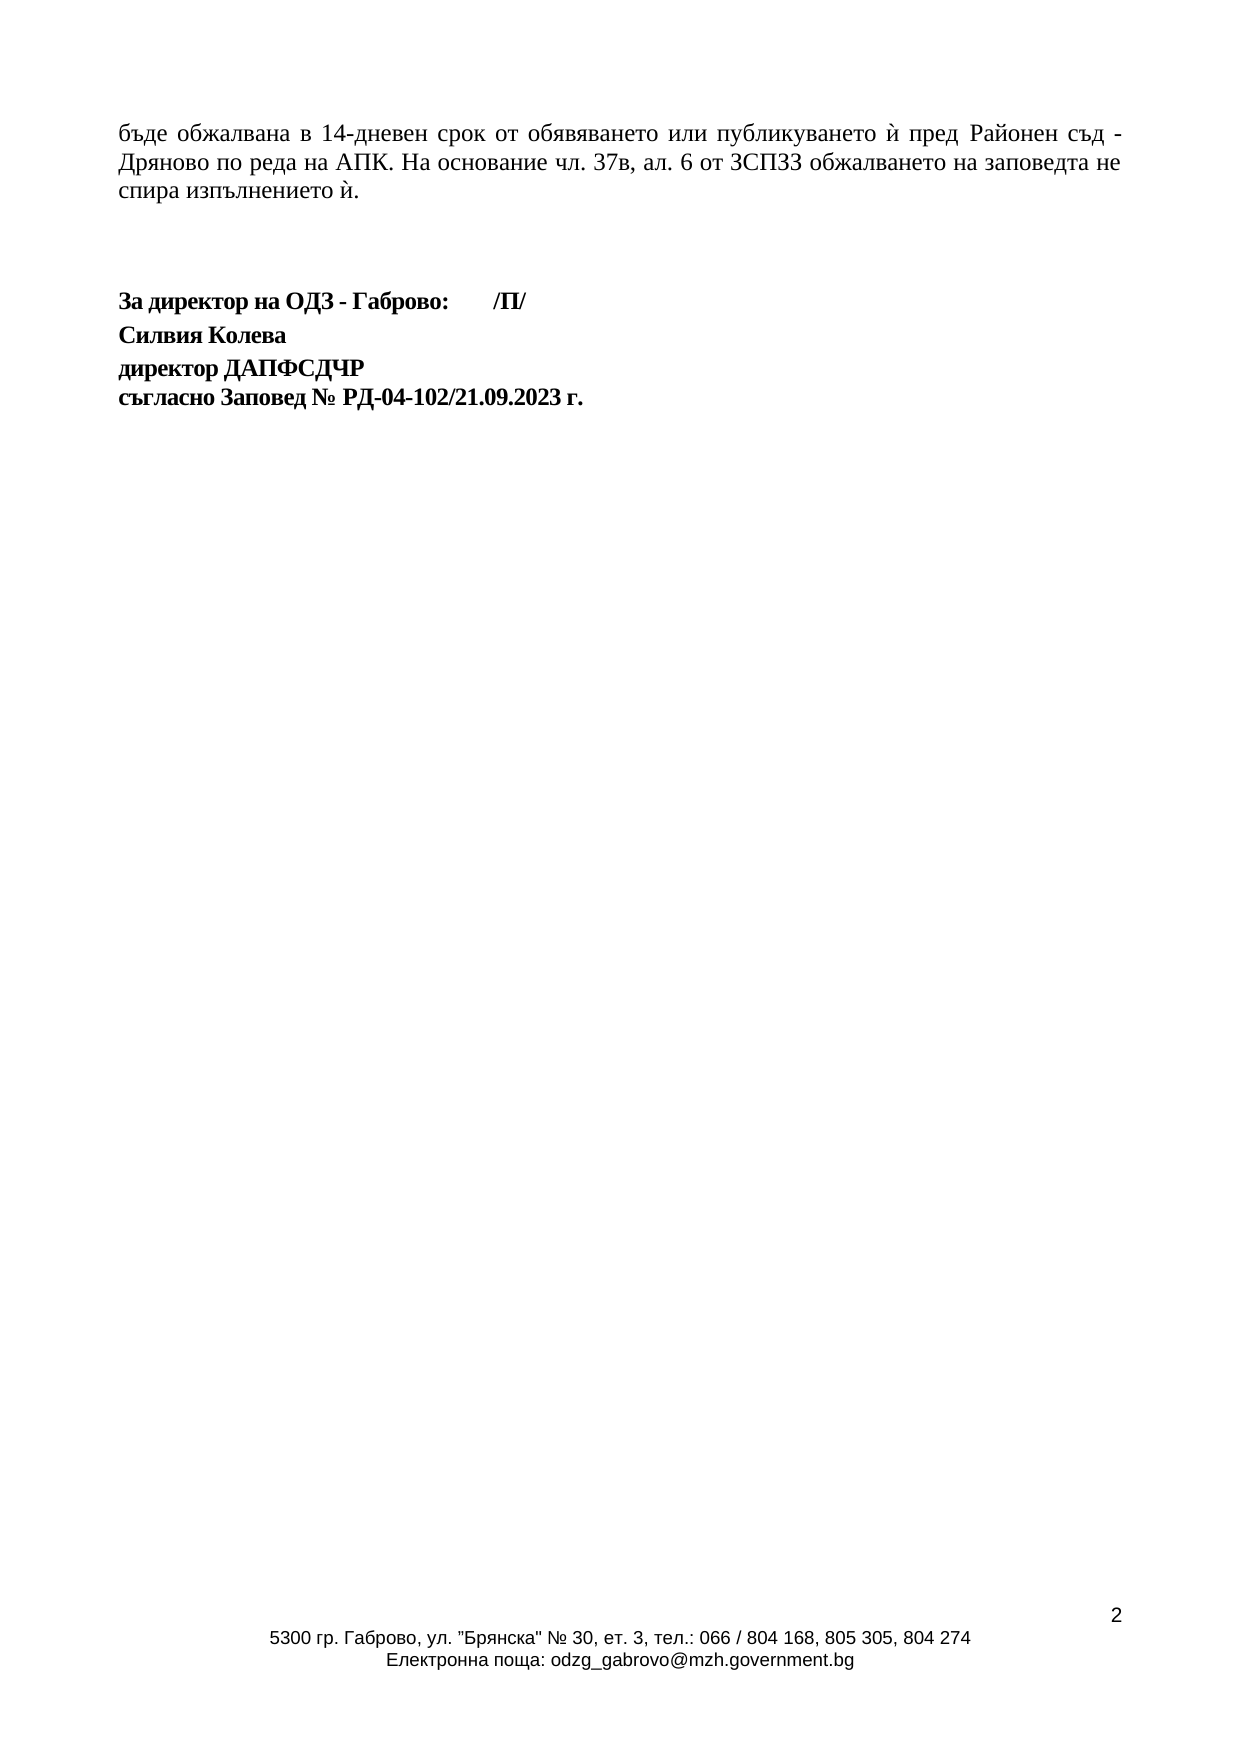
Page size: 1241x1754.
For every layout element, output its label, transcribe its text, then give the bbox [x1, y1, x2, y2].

text Силвия Колева [118, 320, 1122, 348]
text директор ДАПФСДЧР [118, 353, 1122, 382]
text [118, 118, 1122, 204]
text съгласно Заповед № РД-04-102/21.09.2023 г. [118, 382, 1122, 411]
text За директор на ОДЗ - Габрово: /П/ [118, 286, 1122, 315]
